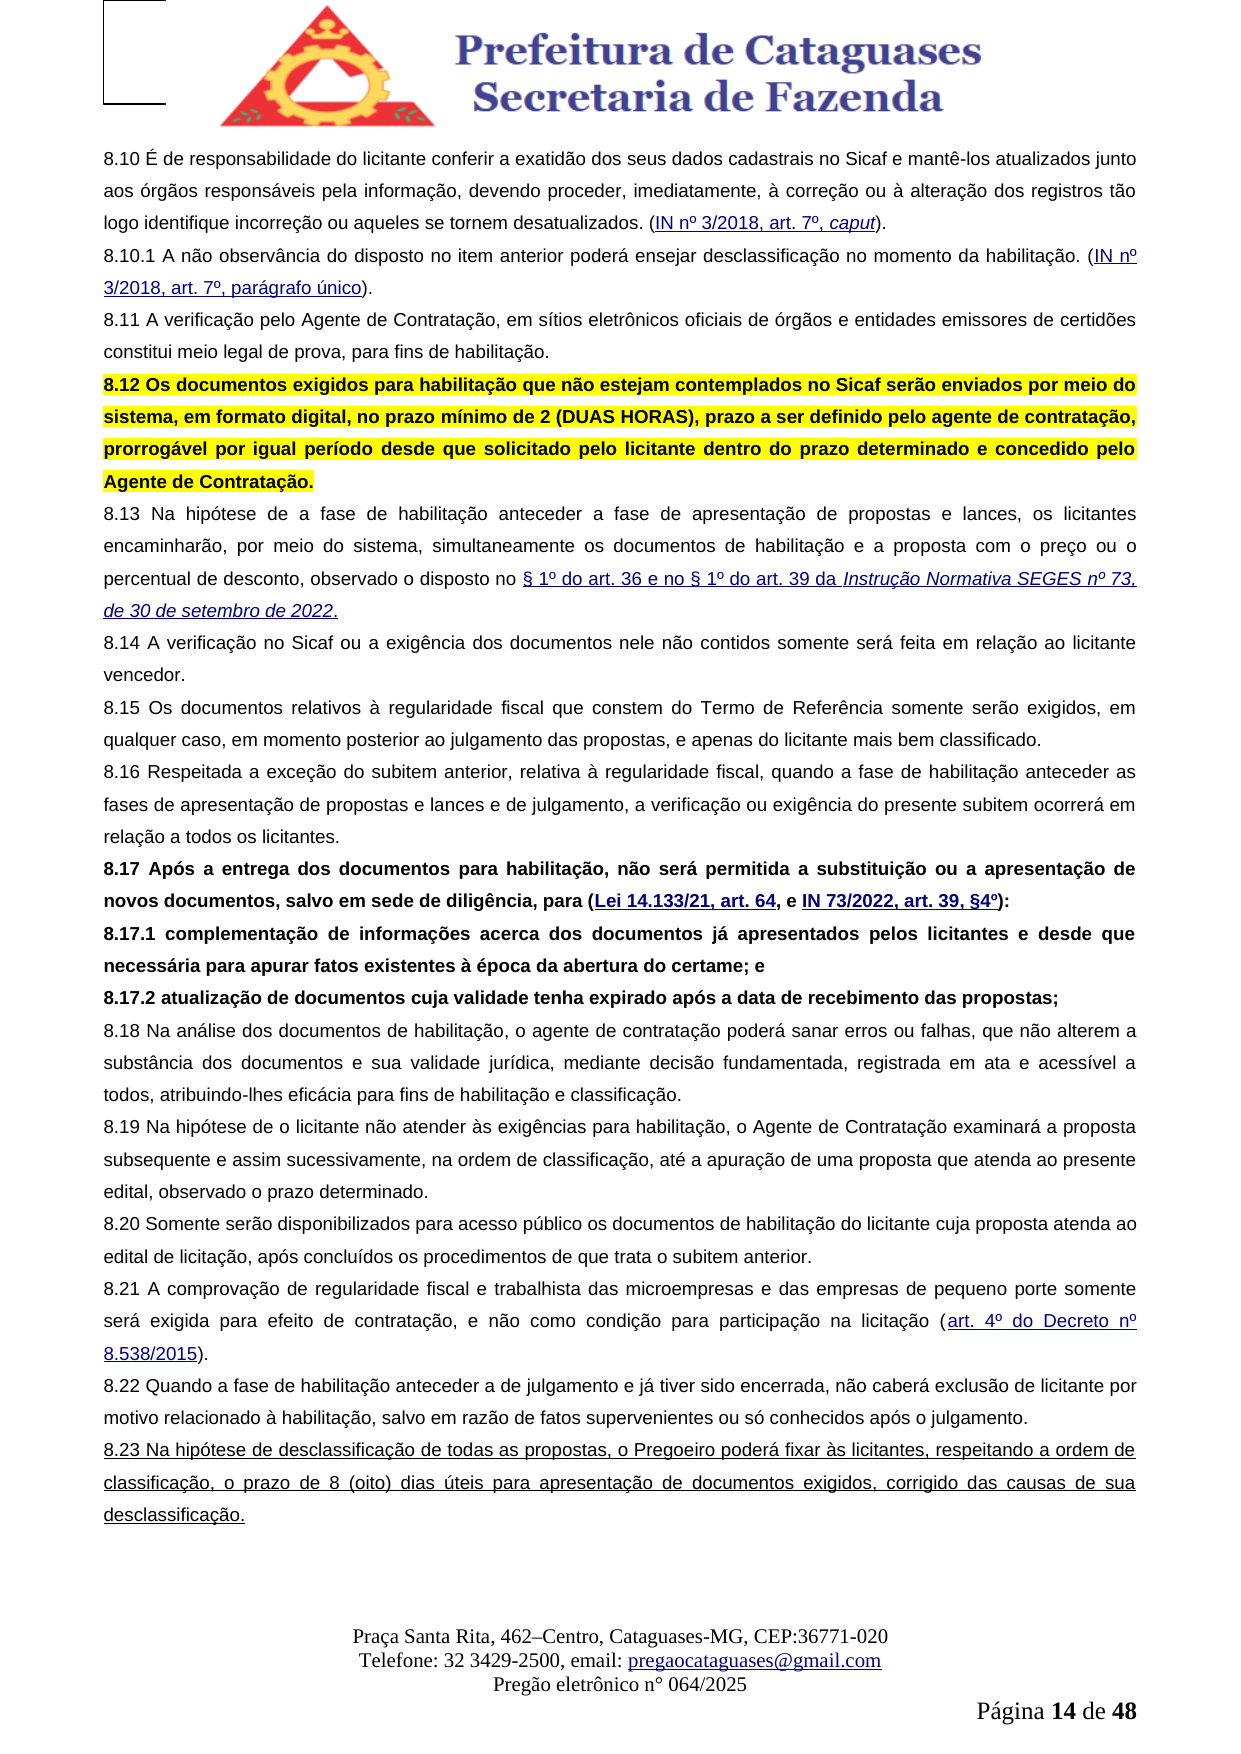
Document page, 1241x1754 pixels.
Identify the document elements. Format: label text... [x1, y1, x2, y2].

list 8.17.1 complementação de informações acerca dos documentos já apresentados pelos licitantes e desde que necessária para apurar fatos existentes à época da abertura do certame; e [103, 922, 1137, 976]
list 8.19 Na hipótese de o licitante não atender às exigências para habilitação, o Agente de Contratação examinará a proposta subsequente e assim sucessivamente, na ordem de classificação, até a apuração de uma proposta que atenda ao presente edital, observado o prazo determinado. [103, 1116, 1137, 1202]
list 8.11 A verificação pelo Agente de Contratação, em sítios eletrônicos oficiais de órgãos e entidades emissores de certidões constitui meio legal de prova, para fins de habilitação. [103, 309, 1137, 363]
list 8.14 A verificação no Sicaf ou a exigência dos documentos nele não contidos somente será feita em relação ao licitante vencedor. [103, 632, 1137, 686]
list 8.10.1 A não observância do disposto no item anterior poderá ensejar desclassificação no momento da habilitação. (IN nº 3/2018, art. 7º, parágrafo único). [103, 244, 1137, 298]
list 8.23 Na hipótese de desclassificação de todas as propostas, o Pregoeiro poderá fixar às licitantes, respeitando a ordem de classificação, o prazo de 8 (oito) dias úteis para apresentação de documentos exigidos, corrigido das causas de sua desclassificação. [103, 1439, 1137, 1525]
list 8.13 Na hipótese de a fase de habilitação anteceder a fase de apresentação de propostas e lances, os licitantes encaminharão, por meio do sistema, simultaneamente os documentos de habilitação e a proposta com o preço ou o percentual de desconto, observado o disposto no § 1º do art. 36 e no § 1º do art. 39 da Instrução Normativa SEGES nº 73, de 30 de setembro de 2022. [103, 503, 1137, 621]
list 8.20 Somente serão disponibilizados para acesso público os documentos de habilitação do licitante cuja proposta atenda ao edital de licitação, após concluídos os procedimentos de que trata o subitem anterior. [103, 1213, 1137, 1267]
list 8.12 Os documentos exigidos para habilitação que não estejam contemplados no Sicaf serão enviados por meio do sistema, em formato digital, no prazo mínimo de 2 (DUAS HORAS), prazo a ser definido pelo agente de contratação, prorrogável por igual período desde que solicitado pelo licitante dentro do prazo determinado e concedido pelo Agente de Contratação. [103, 460, 1137, 492]
list 8.21 A comprovação de regularidade fiscal e trabalhista das microempresas e das empresas de pequeno porte somente será exigida para efeito de contratação, e não como condição para participação na licitação (art. 4º do Decreto nº 8.538/2015). [103, 1278, 1137, 1364]
list 8.17 Após a entrega dos documentos para habilitação, não será permitida a substituição ou a apresentação de novos documentos, salvo em sede de diligência, para (Lei 14.133/21, art. 64, e IN 73/2022, art. 39, §4º): [103, 858, 1137, 912]
list 8.10 É de responsabilidade do licitante conferir a exatidão dos seus dados cadastrais no Sicaf e mantê-los atualizados junto aos órgãos responsáveis pela informação, devendo proceder, imediatamente, à correção ou à alteração dos registros tão logo identifique incorreção ou aqueles se tornem desatualizados. (IN nº 3/2018, art. 7º, caput). [103, 147, 1137, 234]
list 8.18 Na análise dos documentos de habilitação, o agente de contratação poderá sanar erros ou falhas, que não alterem a substância dos documentos e sua validade jurídica, mediante decisão fundamentada, registrada em ata e acessível a todos, atribuindo-lhes eﬁcácia para fins de habilitação e classificação. [103, 1019, 1137, 1106]
list 8.15 Os documentos relativos à regularidade fiscal que constem do Termo de Referência somente serão exigidos, em qualquer caso, em momento posterior ao julgamento das propostas, e apenas do licitante mais bem classificado. [103, 696, 1137, 750]
list 8.12 Os documentos exigidos para habilitação que não estejam contemplados no Sicaf serão enviados por meio do sistema, em formato digital, no prazo mínimo de 2 (DUAS HORAS), prazo a ser definido pelo agente de contratação, prorrogável por igual período desde que solicitado pelo licitante dentro do prazo determinado e concedido pelo Agente de Contratação. [103, 395, 1137, 438]
list 8.16 Respeitada a exceção do subitem anterior, relativa à regularidade fiscal, quando a fase de habilitação anteceder as fases de apresentação de propostas e lances e de julgamento, a verificação ou exigência do presente subitem ocorrerá em relação a todos os licitantes. [103, 761, 1137, 847]
list 8.17.2 atualização de documentos cuja validade tenha expirado após a data de recebimento das propostas; [103, 987, 1137, 1009]
list 8.22 Quando a fase de habilitação anteceder a de julgamento e já tiver sido encerrada, não caberá exclusão de licitante por motivo relacionado à habilitação, salvo em razão de fatos supervenientes ou só conhecidos após o julgamento. [103, 1374, 1137, 1428]
picture [165, 0, 1075, 148]
